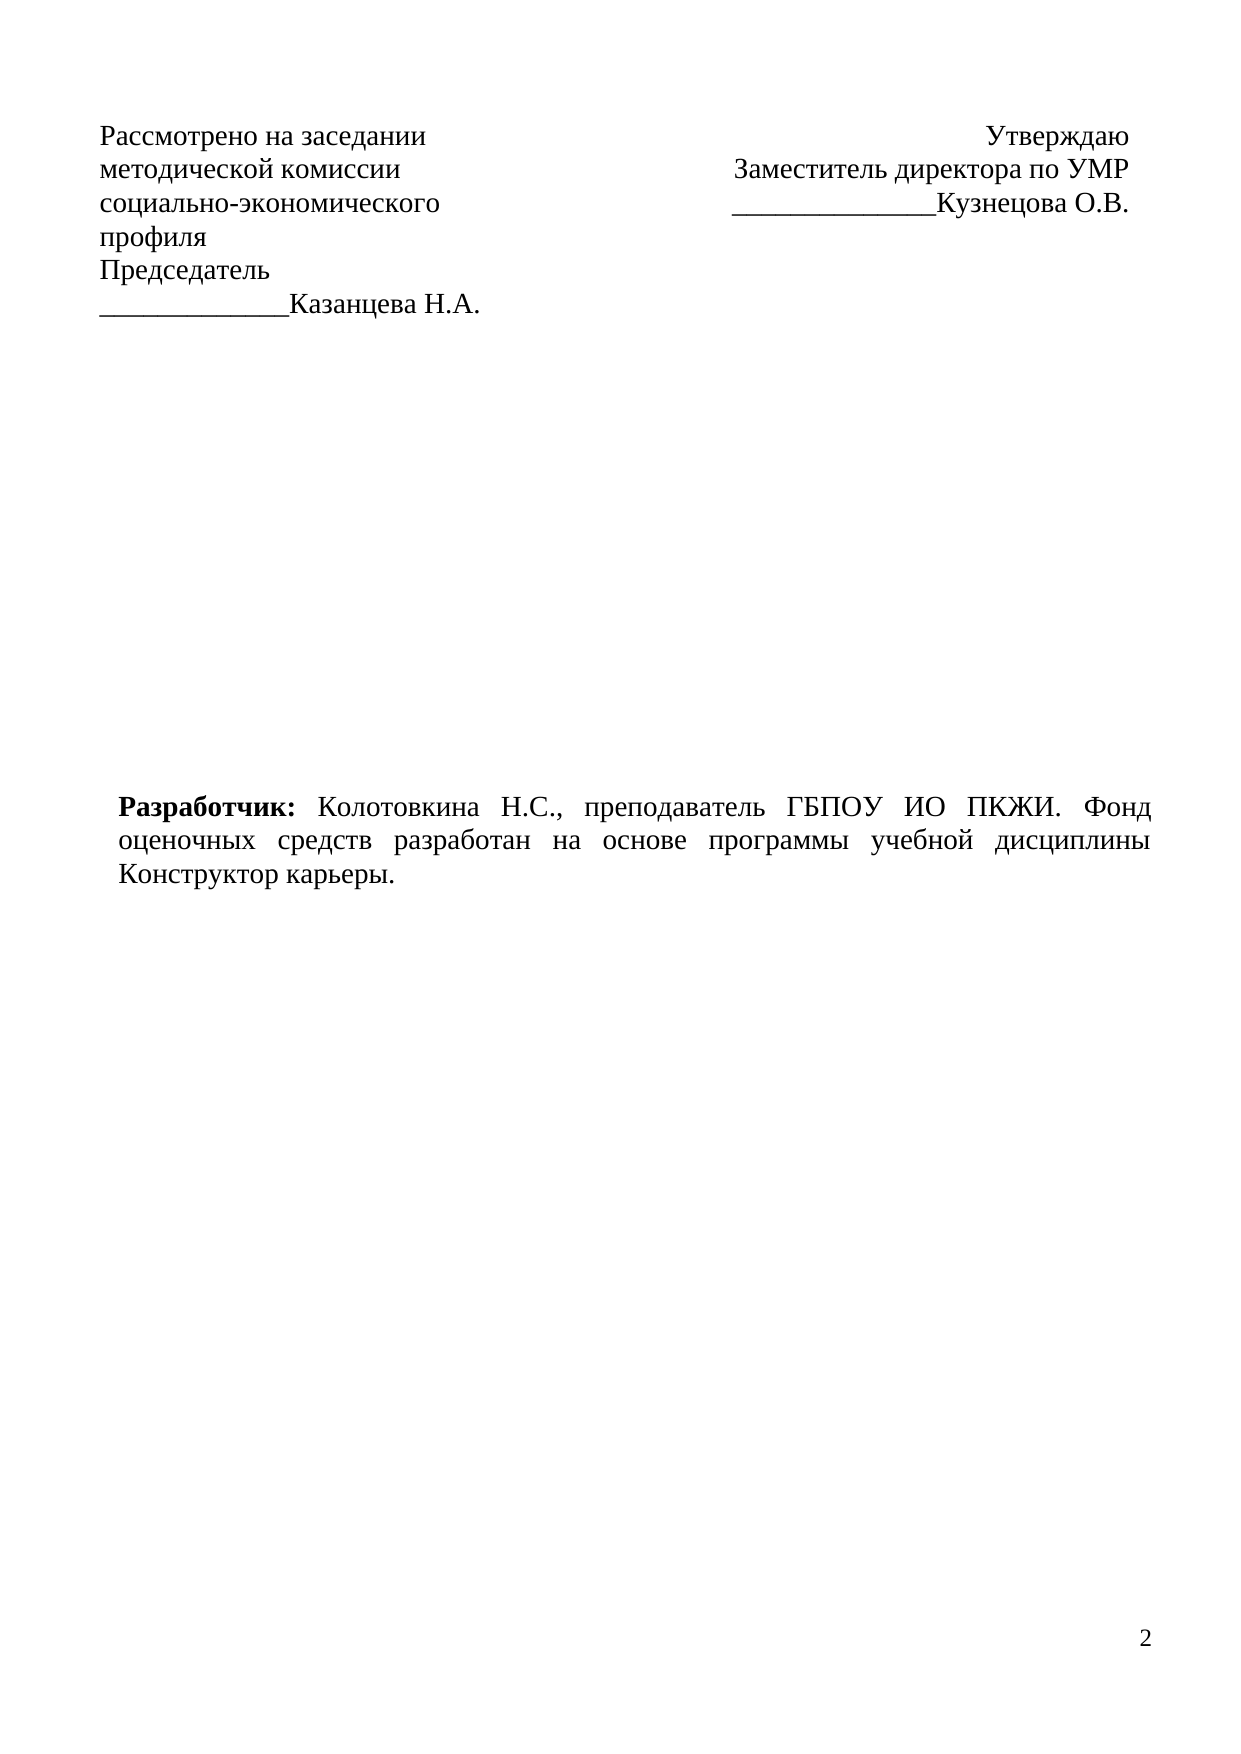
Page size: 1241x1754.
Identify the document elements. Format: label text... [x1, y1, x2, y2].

table_header Рассмотрено на заседании методической комиссии социально-экономического профиля Председатель _____________Казанцева Н.А. [24, 118, 526, 353]
text Разработчик: Колотовкина Н.С., преподаватель ГБПОУ ИО ПКЖИ. Фонд оценочных средств разработан на основе программы учебной дисциплины Конструктор карьеры. [118, 789, 1152, 889]
table_header [526, 118, 1152, 353]
